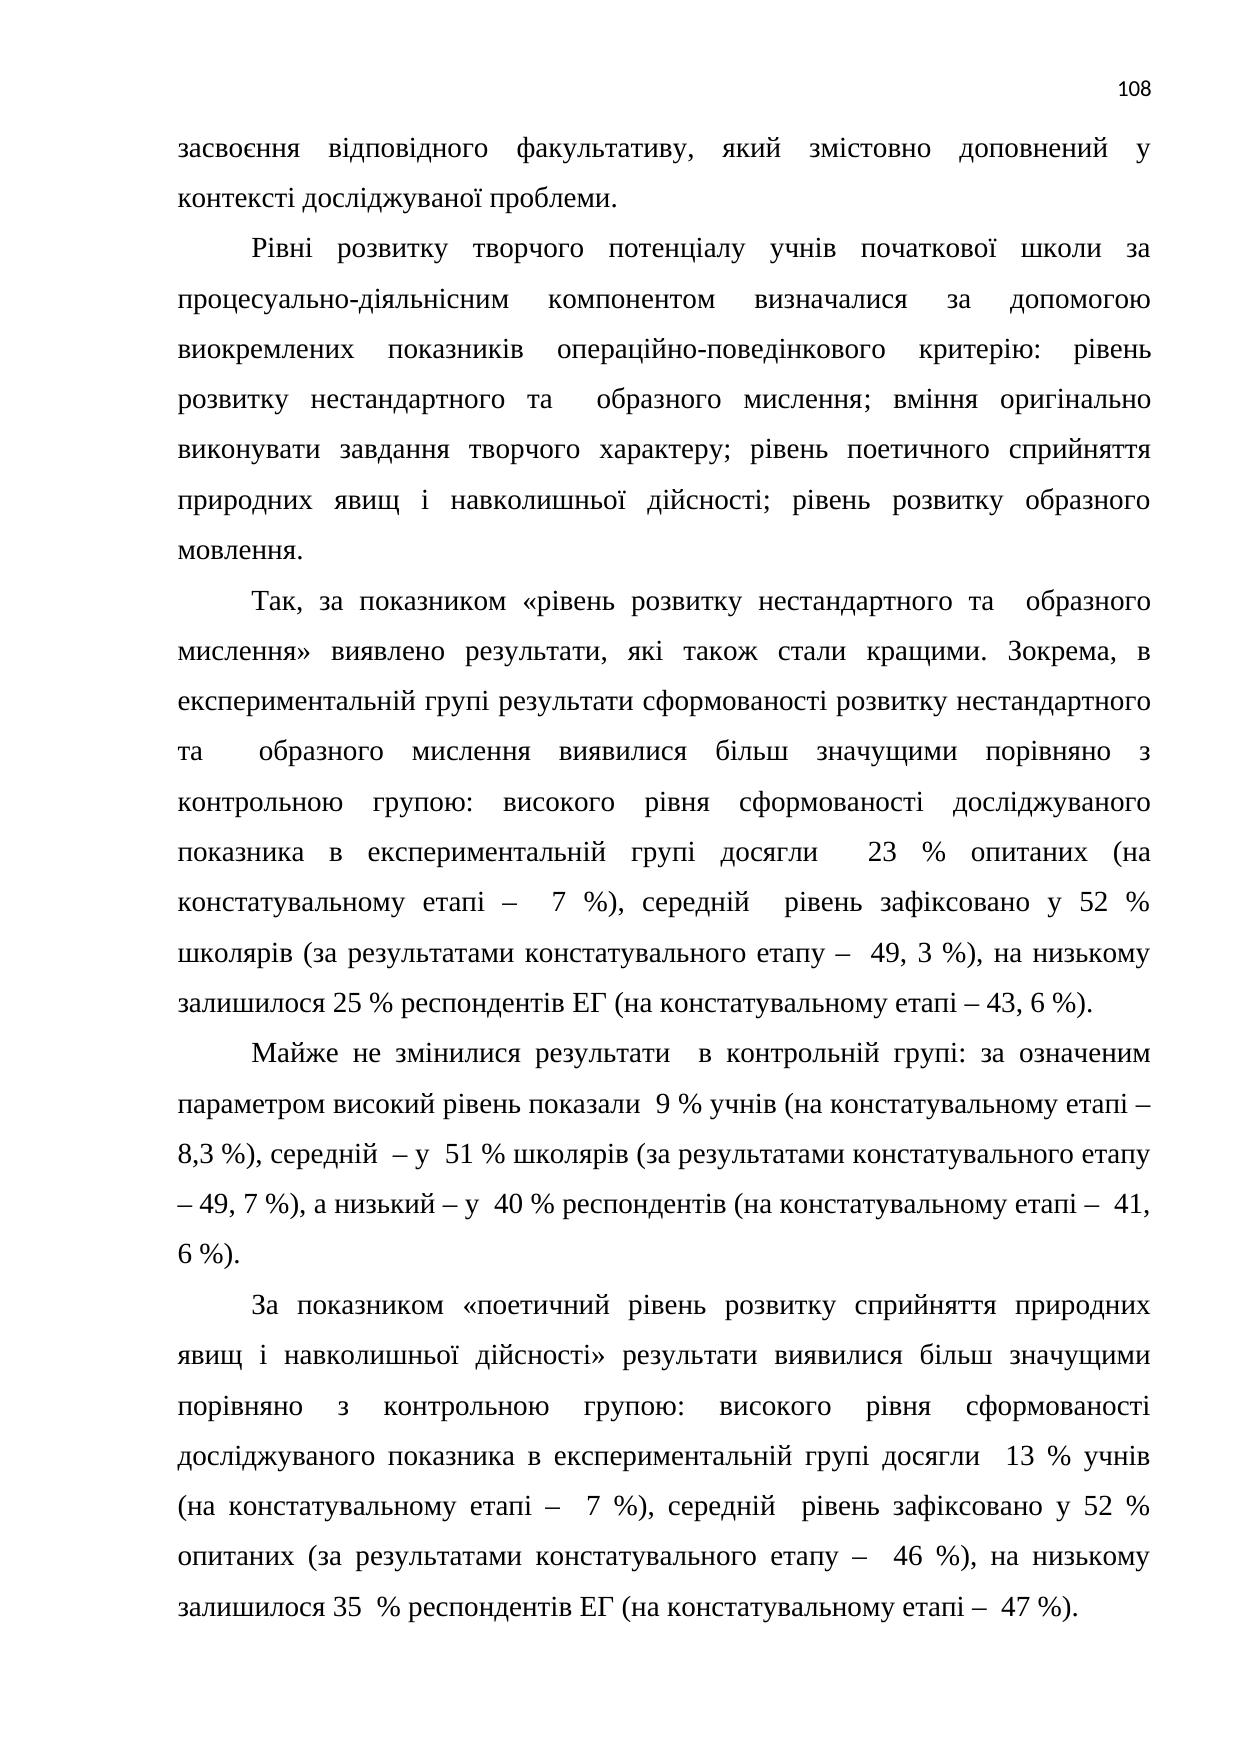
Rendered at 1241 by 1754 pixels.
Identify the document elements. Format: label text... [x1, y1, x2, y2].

text За показником «поетичний рівень розвитку сприйняття природних явищ і навколишньої дійсності» результати виявилися більш значущими порівняно з контрольною групою: високого рівня сформованості досліджуваного показника в експериментальній групі досягли 13 % учнів (на констатувальному етапі – 7 %), середній рівень зафіксовано у 52 % опитаних (за результатами констатувального етапу – 46 %), на низькому залишилося 35 % респондентів ЕГ (на констатувальному етапі – 47 %). [177, 1287, 1152, 1622]
text Рівні розвитку творчого потенціалу учнів початкової школи за процесуально-діяльнісним компонентом визначалися за допомогою виокремлених показників операційно-поведінкового критерію: рівень розвитку нестандартного та образного мислення; вміння оригінально виконувати завдання творчого характеру; рівень поетичного сприйняття природних явищ і навколишньої дійсності; рівень розвитку образного мовлення. [177, 230, 1152, 566]
text Так, за показником «рівень розвитку нестандартного та образного мислення» виявлено результати, які також стали кращими. Зокрема, в експериментальній групі результати сформованості розвитку нестандартного та образного мислення виявилися більш значущими порівняно з контрольною групою: високого рівня сформованості досліджуваного показника в експериментальній групі досягли 23 % опитаних (на констатувальному етапі – 7 %), середній рівень зафіксовано у 52 % школярів (за результатами констатувального етапу – 49, 3 %), на низькому залишилося 25 % респондентів ЕГ (на констатувальному етапі – 43, 6 %). [177, 583, 1152, 1019]
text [177, 130, 1152, 214]
text Майже не змінилися результати в контрольній групі: за означеним параметром високий рівень показали 9 % учнів (на констатувальному етапі – 8,3 %), середній – у 51 % школярів (за результатами констатувального етапу – 49, 7 %), а низький – у 40 % респондентів (на констатувальному етапі – 41, 6 %). [177, 1035, 1152, 1270]
